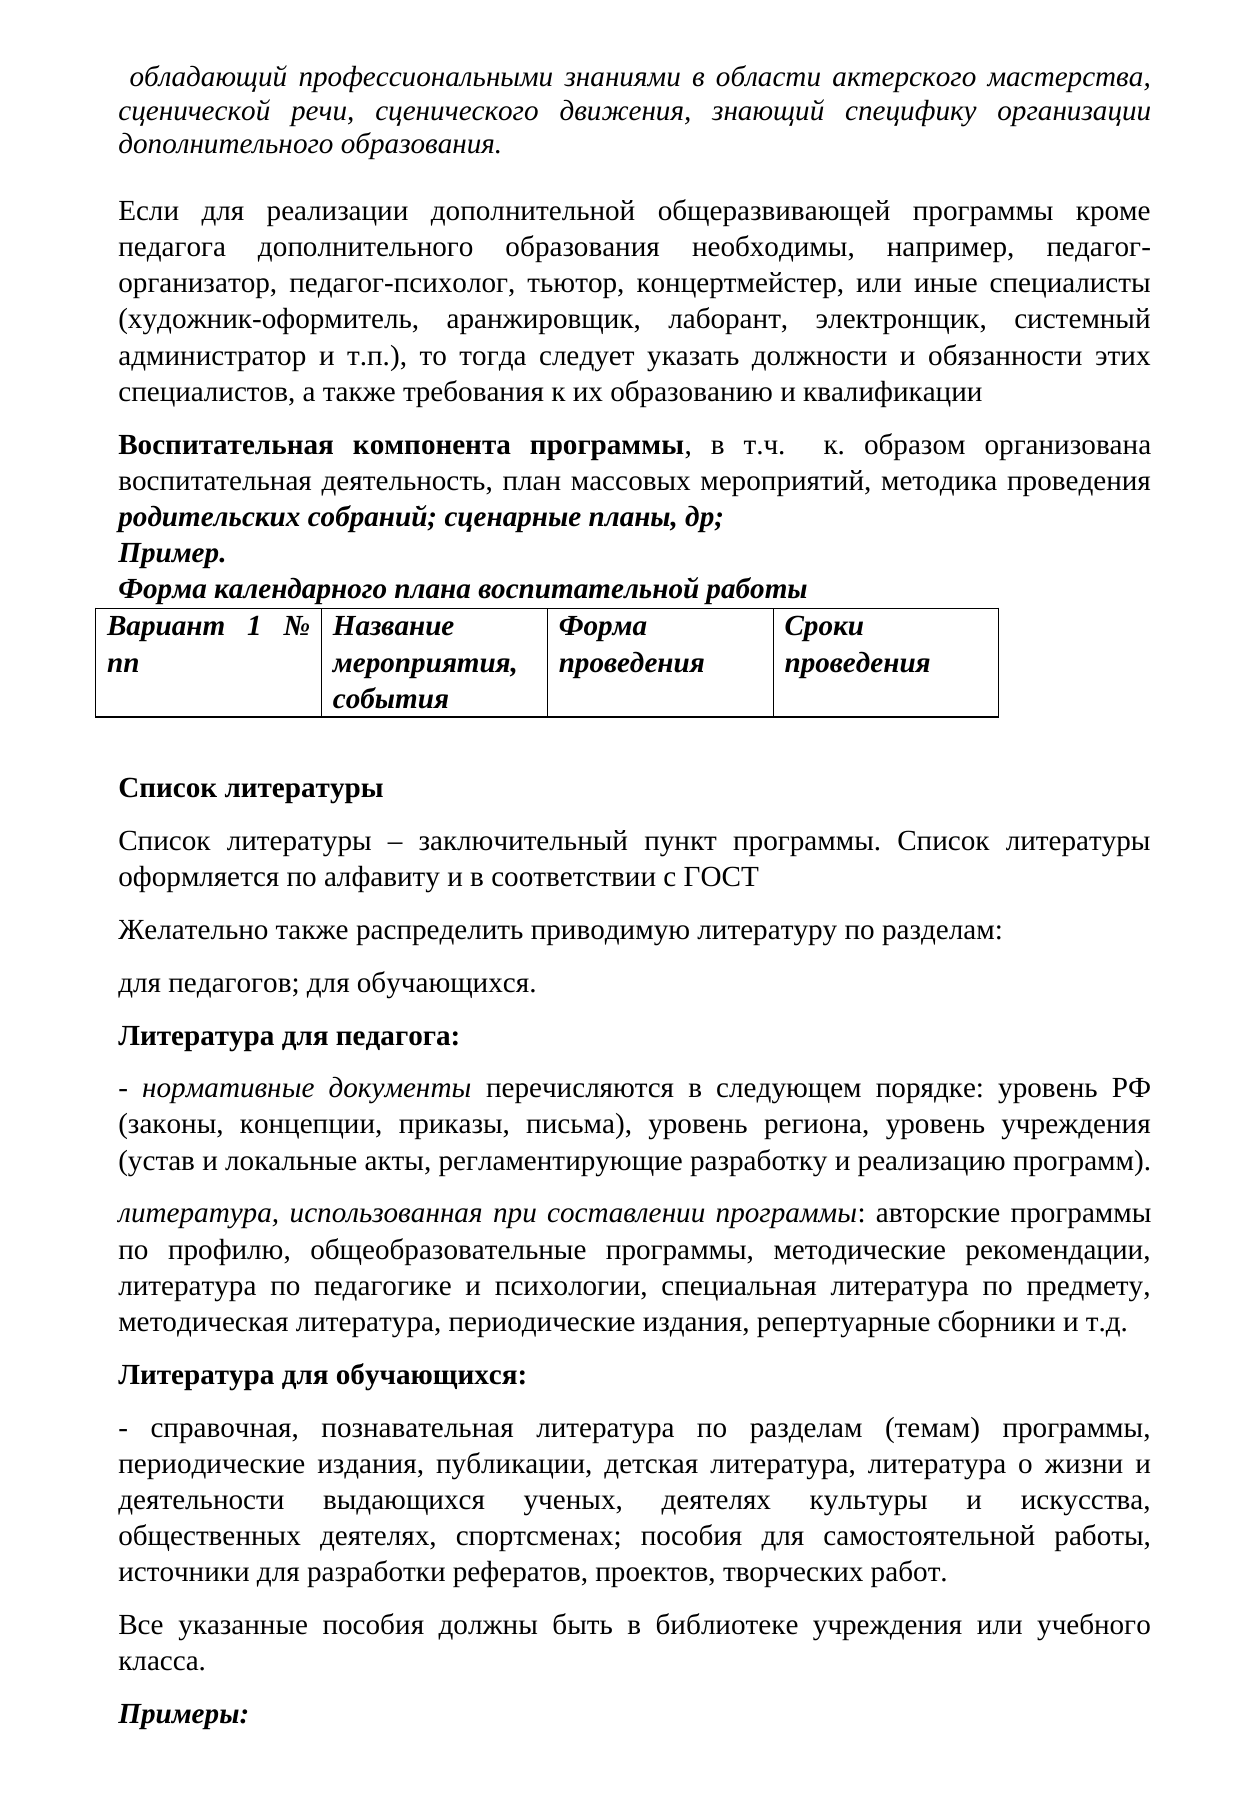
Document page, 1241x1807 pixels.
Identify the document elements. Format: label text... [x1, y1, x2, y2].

table_header Название мероприятия, события [322, 609, 547, 716]
table_header Форма проведения [548, 609, 773, 716]
text Воспитательная компонента программы, в т.ч. к. образом организована воспитательная деятельность, план массовых мероприятий, методика проведения родительских собраний; сценарные планы, др; [118, 427, 1152, 533]
text литература, использованная при составлении программы: авторские программы по профилю, общеобразовательные программы, методические рекомендации, литература по педагогике и психологии, специальная литература по предмету, методическая литература, периодические издания, репертуарные сборники и т.д. [118, 1196, 1152, 1338]
text Список литературы [118, 770, 1152, 804]
text Если для реализации дополнительной общеразвивающей программы кроме педагога дополнительного образования необходимы, например, педагог-организатор, педагог-психолог, тьютор, концертмейстер, или иные специалисты (художник-оформитель, аранжировщик, лаборант, электронщик, системный администратор и т.п.), то тогда следует указать должности и обязанности этих специалистов, а также требования к их образованию и квалификации [118, 193, 1152, 407]
text - нормативные документы перечисляются в следующем порядке: уровень РФ (законы, концепции, приказы, письма), уровень региона, уровень учреждения (устав и локальные акты, регламентирующие разработку и реализацию программ). [118, 1071, 1152, 1176]
text Желательно также распределить приводимую литературу по разделам: [118, 912, 1152, 946]
text для педагогов; для обучающихся. [118, 965, 1152, 998]
text - справочная, познавательная литература по разделам (темам) программы, периодические издания, публикации, детская литература, литература о жизни и деятельности выдающихся ученых, деятелях культуры и искусства, общественных деятелях, спортсменах; пособия для самостоятельной работы, источники для разработки рефератов, проектов, творческих работ. [118, 1410, 1152, 1588]
text Пример. [118, 535, 1152, 569]
text Литература для педагога: [118, 1018, 1152, 1051]
table_header Сроки проведения [774, 609, 998, 716]
text Все указанные пособия должны быть в библиотеке учреждения или учебного класса. [118, 1607, 1152, 1677]
text Список литературы – заключительный пункт программы. Список литературы оформляется по алфавиту и в соответствии с ГОСТ [118, 823, 1152, 893]
text Форма календарного плана воспитательной работы [118, 571, 1152, 605]
text Примеры: [118, 1696, 1152, 1729]
table_header Вариант 1 № пп [96, 609, 321, 716]
text Литература для обучающихся: [118, 1357, 1152, 1390]
text обладающий профессиональными знаниями в области актерского мастерства, сценической речи, сценического движения, знающий специфику организации дополнительного образования. [118, 59, 1152, 160]
